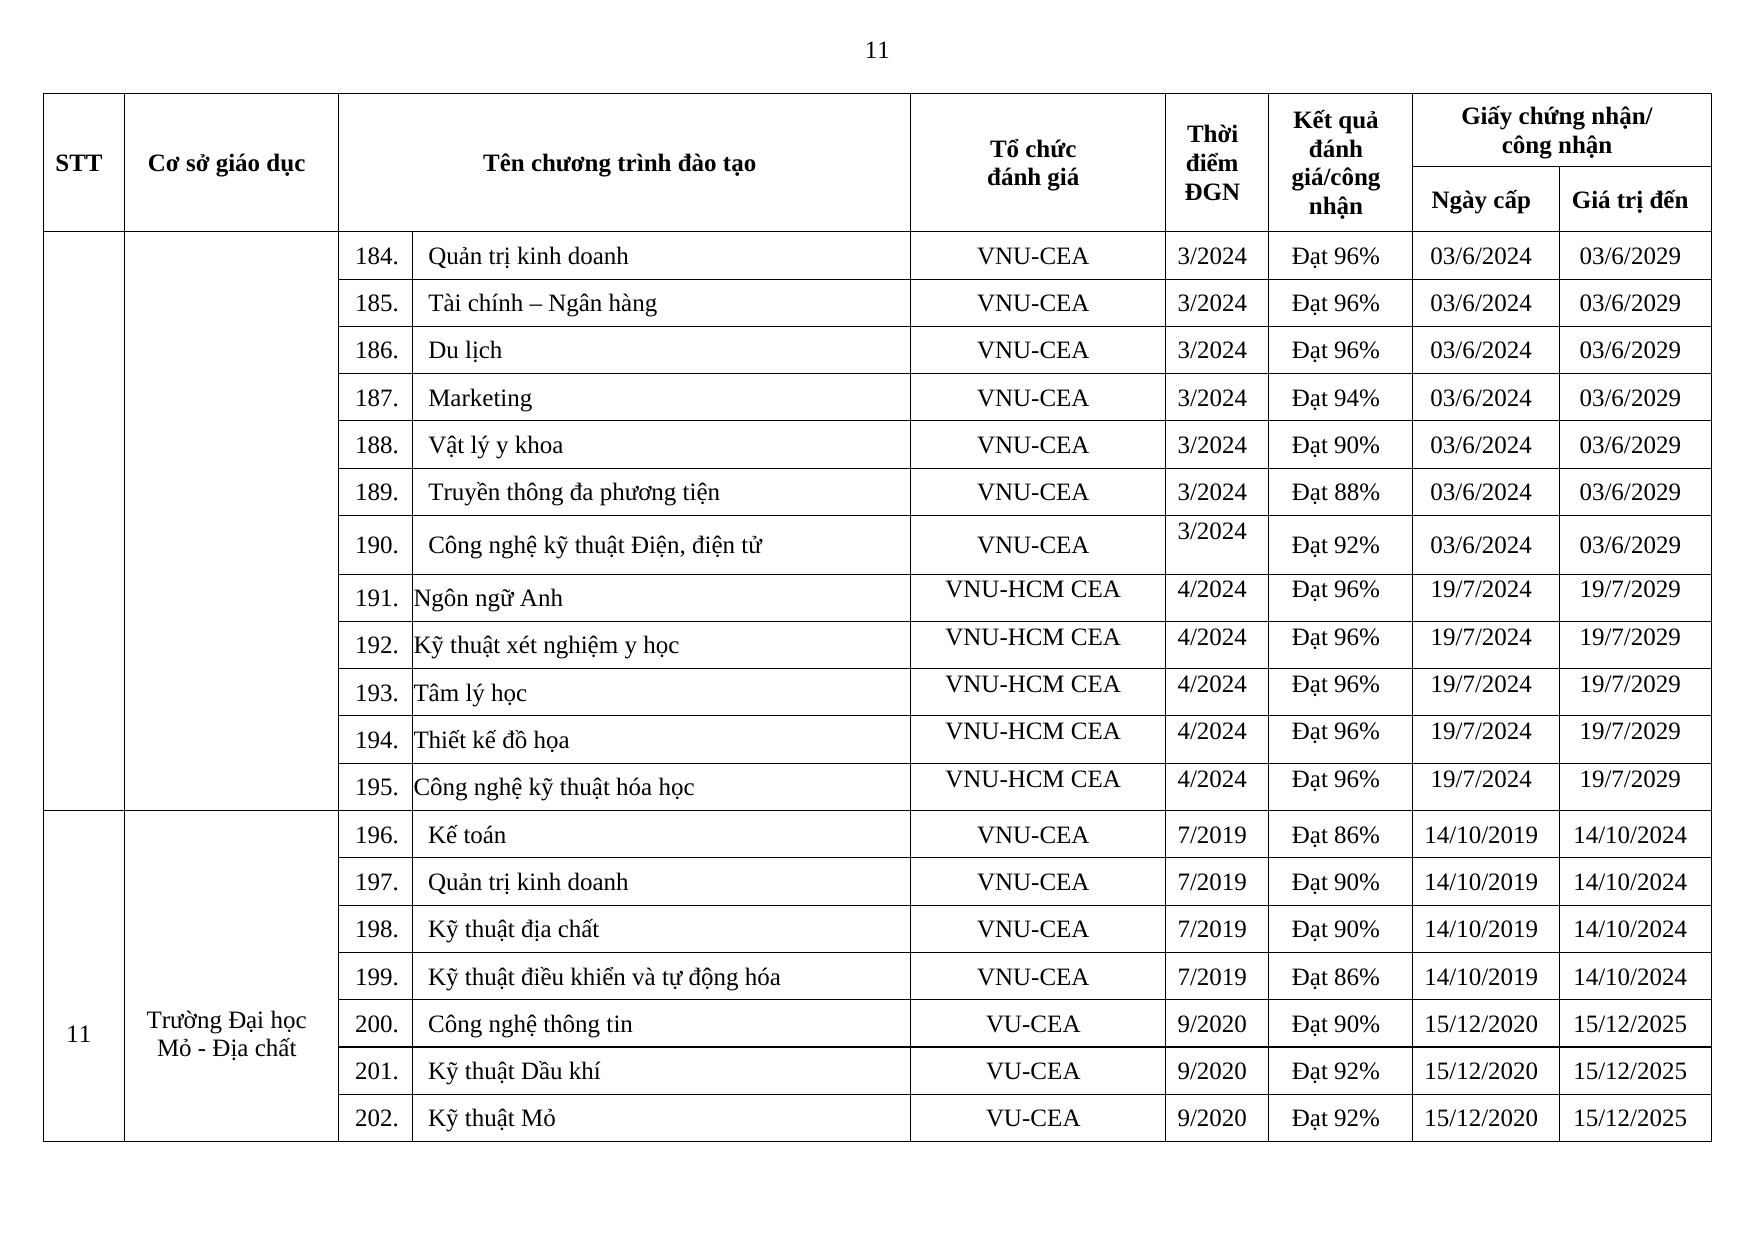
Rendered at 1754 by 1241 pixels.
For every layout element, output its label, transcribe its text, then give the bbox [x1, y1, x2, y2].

table_cell VNU-CEA [911, 858, 1165, 904]
table_cell [339, 469, 412, 515]
table_cell Đạt 90% [1269, 906, 1412, 952]
table_cell Marketing [413, 374, 910, 420]
table_cell 14/10/2024 [1560, 906, 1711, 952]
table_cell VNU-HCM CEA [911, 716, 1165, 763]
table_cell Đạt 92% [1269, 516, 1412, 573]
table_cell 9/2020 [1166, 1048, 1268, 1094]
table_cell [339, 764, 412, 810]
table_cell 14/10/2019 [1413, 906, 1559, 952]
table_cell 15/12/2025 [1560, 1048, 1711, 1094]
table_cell [339, 575, 412, 621]
table_cell [339, 421, 412, 468]
table_cell 19/7/2029 [1560, 764, 1711, 810]
table_cell VNU-CEA [911, 327, 1165, 373]
table_cell 15/12/2020 [1413, 1000, 1559, 1046]
table_cell 7/2019 [1166, 858, 1268, 904]
table_cell Đạt 96% [1269, 232, 1412, 278]
table_cell [339, 858, 412, 904]
table_cell 14/10/2019 [1413, 811, 1559, 857]
table_cell Đạt 92% [1269, 1095, 1412, 1141]
table_cell Ngôn ngữ Anh [413, 575, 910, 621]
table_cell Truyền thông đa phương tiện [413, 469, 910, 515]
table_cell [339, 516, 412, 573]
table_cell 15/12/2020 [1413, 1048, 1559, 1094]
table_cell [339, 906, 412, 952]
table_cell Đạt 86% [1269, 811, 1412, 857]
table_cell 3/2024 [1166, 374, 1268, 420]
table_cell Đạt 96% [1269, 280, 1412, 326]
table_cell 03/6/2029 [1560, 232, 1711, 278]
table_cell Đạt 90% [1269, 858, 1412, 904]
table_cell 3/2024 [1166, 232, 1268, 278]
table_cell Thiết kế đồ họa [413, 716, 910, 763]
table_cell VU-CEA [911, 1000, 1165, 1046]
table_cell VNU-HCM CEA [911, 575, 1165, 621]
table_cell Ngày cấp [1413, 167, 1559, 231]
table_cell 14/10/2024 [1560, 811, 1711, 857]
table_header Thời điểm ĐGN [1166, 94, 1268, 231]
table_cell 15/12/2025 [1560, 1000, 1711, 1046]
table_cell 3/2024 [1166, 469, 1268, 515]
table_cell [339, 953, 412, 999]
table_cell VNU-CEA [911, 953, 1165, 999]
table_cell 7/2019 [1166, 906, 1268, 952]
table_cell 03/6/2029 [1560, 469, 1711, 515]
table_cell Kế toán [413, 811, 910, 857]
table_cell Công nghệ thông tin [413, 1000, 910, 1046]
table_cell Đạt 88% [1269, 469, 1412, 515]
table_cell VNU-CEA [911, 516, 1165, 573]
table_cell 03/6/2029 [1560, 327, 1711, 373]
table_cell [339, 669, 412, 715]
table_cell 11 [44, 811, 124, 1141]
table_cell 4/2024 [1166, 622, 1268, 668]
table_cell Đạt 90% [1269, 421, 1412, 468]
table_cell VNU-CEA [911, 374, 1165, 420]
table_header Tên chương trình đào tạo [339, 94, 910, 231]
table_cell Kỹ thuật điều khiển và tự động hóa [413, 953, 910, 999]
table_cell [339, 716, 412, 763]
table_cell 03/6/2029 [1560, 374, 1711, 420]
table_cell 4/2024 [1166, 575, 1268, 621]
table_cell Đạt 96% [1269, 575, 1412, 621]
table_cell [339, 374, 412, 420]
table_cell 14/10/2024 [1560, 953, 1711, 999]
table_cell Tài chính – Ngân hàng [413, 280, 910, 326]
table_cell 15/12/2020 [1413, 1095, 1559, 1141]
table_cell 4/2024 [1166, 764, 1268, 810]
table_cell Đạt 94% [1269, 374, 1412, 420]
table_cell Đạt 92% [1269, 1048, 1412, 1094]
table_cell 19/7/2029 [1560, 575, 1711, 621]
table_cell [339, 811, 412, 857]
table_cell Kỹ thuật địa chất [413, 906, 910, 952]
table_cell 03/6/2024 [1413, 374, 1559, 420]
table_cell Đạt 90% [1269, 1000, 1412, 1046]
table_cell Giá trị đến [1560, 167, 1711, 231]
table_cell 19/7/2024 [1413, 622, 1559, 668]
table_cell Trường Đại học Mỏ - Địa chất [125, 811, 338, 1141]
table_cell [339, 232, 412, 278]
table_cell 03/6/2024 [1413, 232, 1559, 278]
table_cell 14/10/2019 [1413, 953, 1559, 999]
table_header Kết quả đánh giá/công nhận [1269, 94, 1412, 231]
table_cell 03/6/2029 [1560, 421, 1711, 468]
table_cell 3/2024 [1166, 516, 1268, 573]
table_cell [339, 1095, 412, 1141]
table_header Tổ chức đánh giá [911, 94, 1165, 231]
table_cell Kỹ thuật Dầu khí [413, 1048, 910, 1094]
table_cell 19/7/2029 [1560, 622, 1711, 668]
table_cell Quản trị kinh doanh [413, 232, 910, 278]
table_cell 9/2020 [1166, 1095, 1268, 1141]
table_cell 3/2024 [1166, 280, 1268, 326]
table_cell Công nghệ kỹ thuật Điện, điện tử [413, 516, 910, 573]
table_cell 4/2024 [1166, 669, 1268, 715]
table_cell VNU-CEA [911, 811, 1165, 857]
table_cell 14/10/2019 [1413, 858, 1559, 904]
table_cell Công nghệ kỹ thuật hóa học [413, 764, 910, 810]
table_cell VNU-CEA [911, 280, 1165, 326]
table_cell 03/6/2024 [1413, 421, 1559, 468]
table_cell Đạt 96% [1269, 716, 1412, 763]
table_cell VNU-HCM CEA [911, 669, 1165, 715]
table_cell 3/2024 [1166, 327, 1268, 373]
table_cell 03/6/2024 [1413, 327, 1559, 373]
table_cell 4/2024 [1166, 716, 1268, 763]
table_cell Kỹ thuật Mỏ [413, 1095, 910, 1141]
table_cell 19/7/2024 [1413, 575, 1559, 621]
table_cell 7/2019 [1166, 811, 1268, 857]
table_cell VU-CEA [911, 1095, 1165, 1141]
table_cell 03/6/2024 [1413, 516, 1559, 573]
table_cell 19/7/2029 [1560, 716, 1711, 763]
table_cell Tâm lý học [413, 669, 910, 715]
table_cell 19/7/2029 [1560, 669, 1711, 715]
table_cell 19/7/2024 [1413, 669, 1559, 715]
table_cell [339, 1048, 412, 1094]
table_cell Quản trị kinh doanh [413, 858, 910, 904]
table_header Giấy chứng nhận/ công nhận [1413, 94, 1711, 166]
table_cell [339, 1000, 412, 1046]
table_cell 3/2024 [1166, 421, 1268, 468]
table_cell Đạt 86% [1269, 953, 1412, 999]
table_cell 14/10/2024 [1560, 858, 1711, 904]
table_cell Đạt 96% [1269, 327, 1412, 373]
table_cell [339, 280, 412, 326]
table_header Cơ sở giáo dục [125, 94, 338, 231]
table_cell Vật lý y khoa [413, 421, 910, 468]
table_cell Du lịch [413, 327, 910, 373]
table_cell 7/2019 [1166, 953, 1268, 999]
table_cell VNU-CEA [911, 232, 1165, 278]
table_cell Đạt 96% [1269, 669, 1412, 715]
table_cell 03/6/2029 [1560, 280, 1711, 326]
table_cell VNU-CEA [911, 469, 1165, 515]
table_cell VNU-CEA [911, 906, 1165, 952]
table_cell 03/6/2029 [1560, 516, 1711, 573]
table_cell 03/6/2024 [1413, 280, 1559, 326]
table_cell [339, 327, 412, 373]
table_cell Kỹ thuật xét nghiệm y học [413, 622, 910, 668]
table_cell 19/7/2024 [1413, 764, 1559, 810]
table_header STT [44, 94, 124, 231]
table_cell VNU-HCM CEA [911, 764, 1165, 810]
table_cell [339, 622, 412, 668]
table_cell 9/2020 [1166, 1000, 1268, 1046]
table_cell VU-CEA [911, 1048, 1165, 1094]
table_cell VNU-CEA [911, 421, 1165, 468]
table_cell 19/7/2024 [1413, 716, 1559, 763]
table_cell Đạt 96% [1269, 622, 1412, 668]
table_cell 15/12/2025 [1560, 1095, 1711, 1141]
table_cell Đạt 96% [1269, 764, 1412, 810]
table_cell VNU-HCM CEA [911, 622, 1165, 668]
table_cell 03/6/2024 [1413, 469, 1559, 515]
